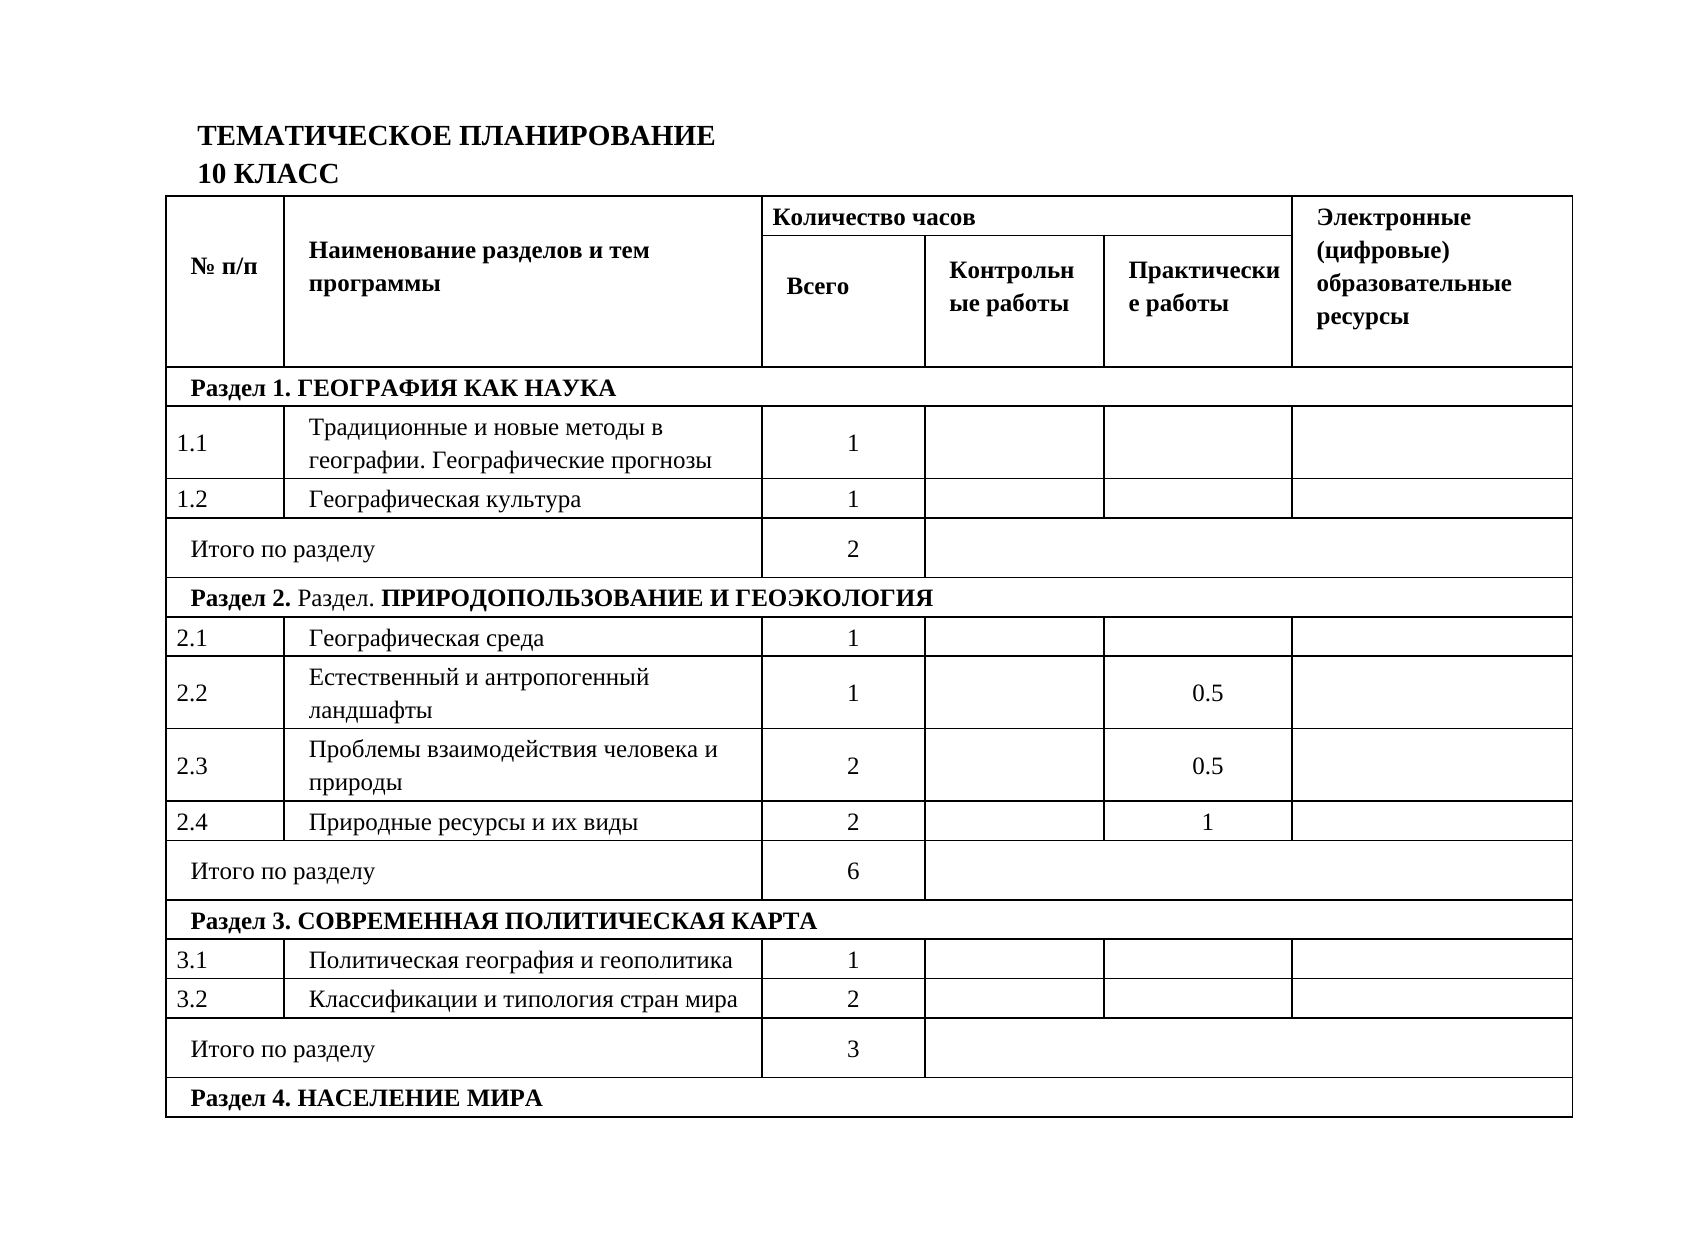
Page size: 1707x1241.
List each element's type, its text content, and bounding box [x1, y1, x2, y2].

table_cell 6 [763, 841, 924, 899]
table_cell 3.1 [167, 940, 283, 978]
table_cell Раздел 2. Раздел. ПРИРОДОПОЛЬЗОВАНИЕ И ГЕОЭКОЛОГИЯ [167, 578, 1572, 616]
table_cell [926, 479, 1103, 517]
table_cell Раздел 4. НАСЕЛЕНИЕ МИРА [167, 1078, 1572, 1116]
table_cell Контрольные работы [926, 236, 1103, 366]
table_cell Итого по разделу [167, 519, 761, 577]
table_cell 3.2 [167, 979, 283, 1017]
table_cell 1 [763, 407, 924, 478]
table_cell 1 [763, 657, 924, 728]
table_cell Проблемы взаимодействия человека и природы [285, 729, 761, 800]
table_cell [926, 618, 1103, 655]
table_cell [1293, 802, 1572, 839]
table_cell [1293, 618, 1572, 655]
table_cell 1 [1105, 802, 1291, 839]
table_cell [926, 519, 1572, 577]
table_cell Всего [763, 236, 924, 366]
table_cell [926, 940, 1103, 978]
table_cell Естественный и антропогенный ландшафты [285, 657, 761, 728]
table_cell [1105, 407, 1291, 478]
table_cell 1.2 [167, 479, 283, 517]
table_cell [926, 407, 1103, 478]
table_header № п/п [167, 197, 283, 366]
table_cell [926, 729, 1103, 800]
table_cell Раздел 3. СОВРЕМЕННАЯ ПОЛИТИЧЕСКАЯ КАРТА [167, 901, 1572, 938]
table_cell 1.1 [167, 407, 283, 478]
table_cell [1293, 657, 1572, 728]
table_cell Практические работы [1105, 236, 1291, 366]
table_cell 2.3 [167, 729, 283, 800]
table_cell Политическая география и геополитика [285, 940, 761, 978]
table_header Наименование разделов и тем программы [285, 197, 761, 366]
table_cell [1293, 940, 1572, 978]
text ТЕМАТИЧЕСКОЕ ПЛАНИРОВАНИЕ [190, 118, 1618, 152]
table_cell 0.5 [1105, 729, 1291, 800]
table_cell [926, 657, 1103, 728]
table_cell 2.1 [167, 618, 283, 655]
table_cell 2 [763, 979, 924, 1017]
table_cell Итого по разделу [167, 1019, 761, 1077]
table_cell [1105, 618, 1291, 655]
table_header Электронные (цифровые) образовательные ресурсы [1293, 197, 1572, 366]
table_cell Географическая среда [285, 618, 761, 655]
table_cell [1293, 729, 1572, 800]
table_cell [1105, 979, 1291, 1017]
table_cell 1 [763, 940, 924, 978]
table_cell 2 [763, 802, 924, 839]
table_header Количество часов [763, 197, 1291, 234]
table_cell [926, 841, 1572, 899]
table_cell 3 [763, 1019, 924, 1077]
table_cell 1 [763, 479, 924, 517]
table_cell [1293, 979, 1572, 1017]
table_cell [1293, 407, 1572, 478]
table_cell 2.4 [167, 802, 283, 839]
table_cell Природные ресурсы и их виды [285, 802, 761, 839]
table_cell [1105, 940, 1291, 978]
table_cell Классификации и типология стран мира [285, 979, 761, 1017]
table_cell Раздел 1. ГЕОГРАФИЯ КАК НАУКА [167, 368, 1572, 405]
table_cell 2 [763, 729, 924, 800]
table_cell 1 [763, 618, 924, 655]
table_cell 2 [763, 519, 924, 577]
table_cell Итого по разделу [167, 841, 761, 899]
table_cell Географическая культура [285, 479, 761, 517]
text 10 КЛАСС [190, 157, 1618, 190]
table_cell [926, 802, 1103, 839]
table_cell [1105, 479, 1291, 517]
table_cell 2.2 [167, 657, 283, 728]
table_cell 0.5 [1105, 657, 1291, 728]
table_cell [926, 1019, 1572, 1077]
table_cell Традиционные и новые методы в географии. Географические прогнозы [285, 407, 761, 478]
table_cell [926, 979, 1103, 1017]
table_cell [1293, 479, 1572, 517]
